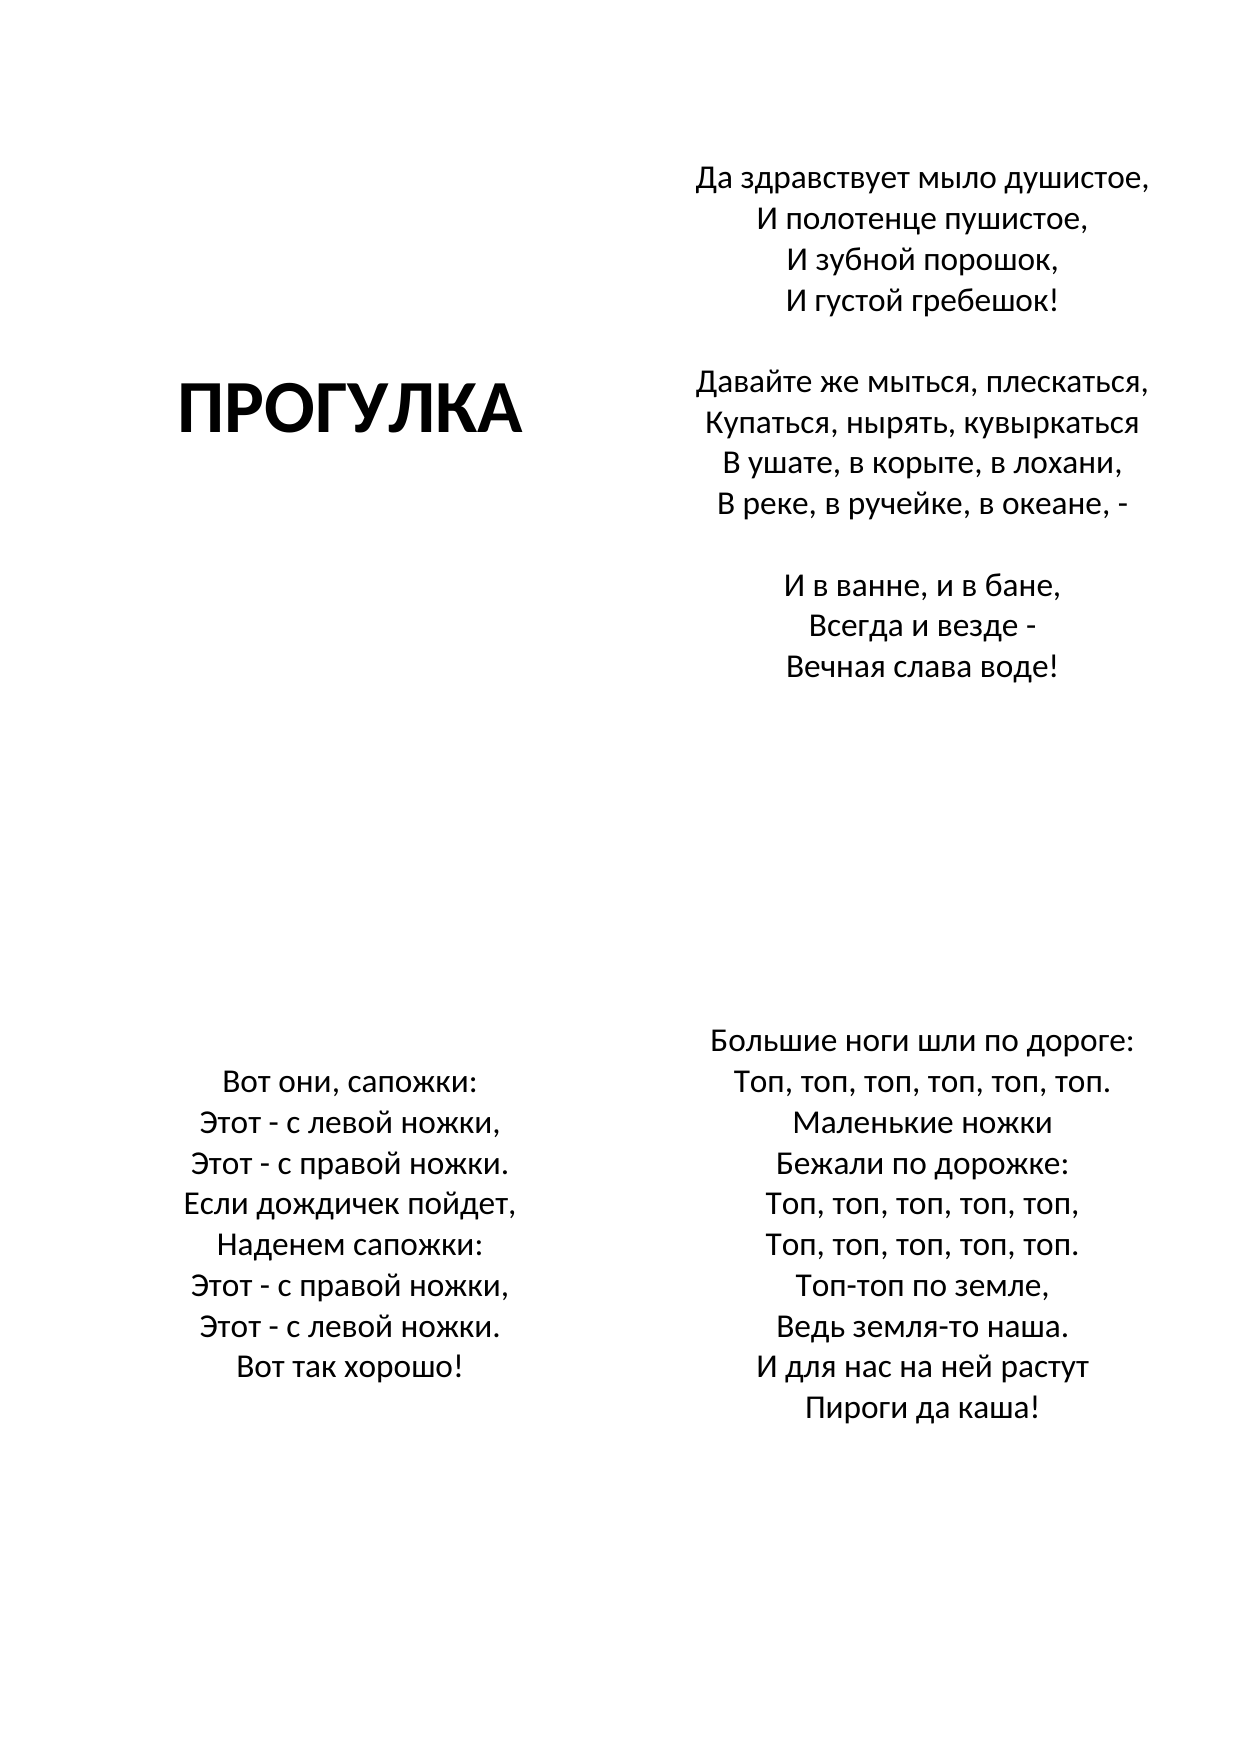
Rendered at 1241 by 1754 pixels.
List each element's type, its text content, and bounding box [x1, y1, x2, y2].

table_cell ПРОГУЛКА [64, 75, 636, 857]
table_cell Большие ноги шли по дороге: Топ, топ, топ, топ, топ, топ. Маленькие ножки Бежали по дорожке: Топ, топ, топ, топ, топ, Топ, топ, топ, топ, топ. Топ-топ по земле, Ведь земля-то наша. И для нас на ней растут Пироги да каша! [636, 857, 1209, 1639]
table_cell Вот они, сапожки: Этот - с левой ножки, Этот - с правой ножки. Если дождичек пойдет, Наденем сапожки: Этот - с правой ножки, Этот - с левой ножки. Вот так хорошо! [64, 857, 636, 1639]
table_cell Да здравствует мыло душистое, И полотенце пушистое, И зубной порошок, И густой гребешок! Давайте же мыться, плескаться, Купаться, нырять, кувыркаться В ушате, в корыте, в лохани, В реке, в ручейке, в океане, - И в ванне, и в бане, Всегда и везде - Вечная слава воде! [636, 75, 1209, 857]
